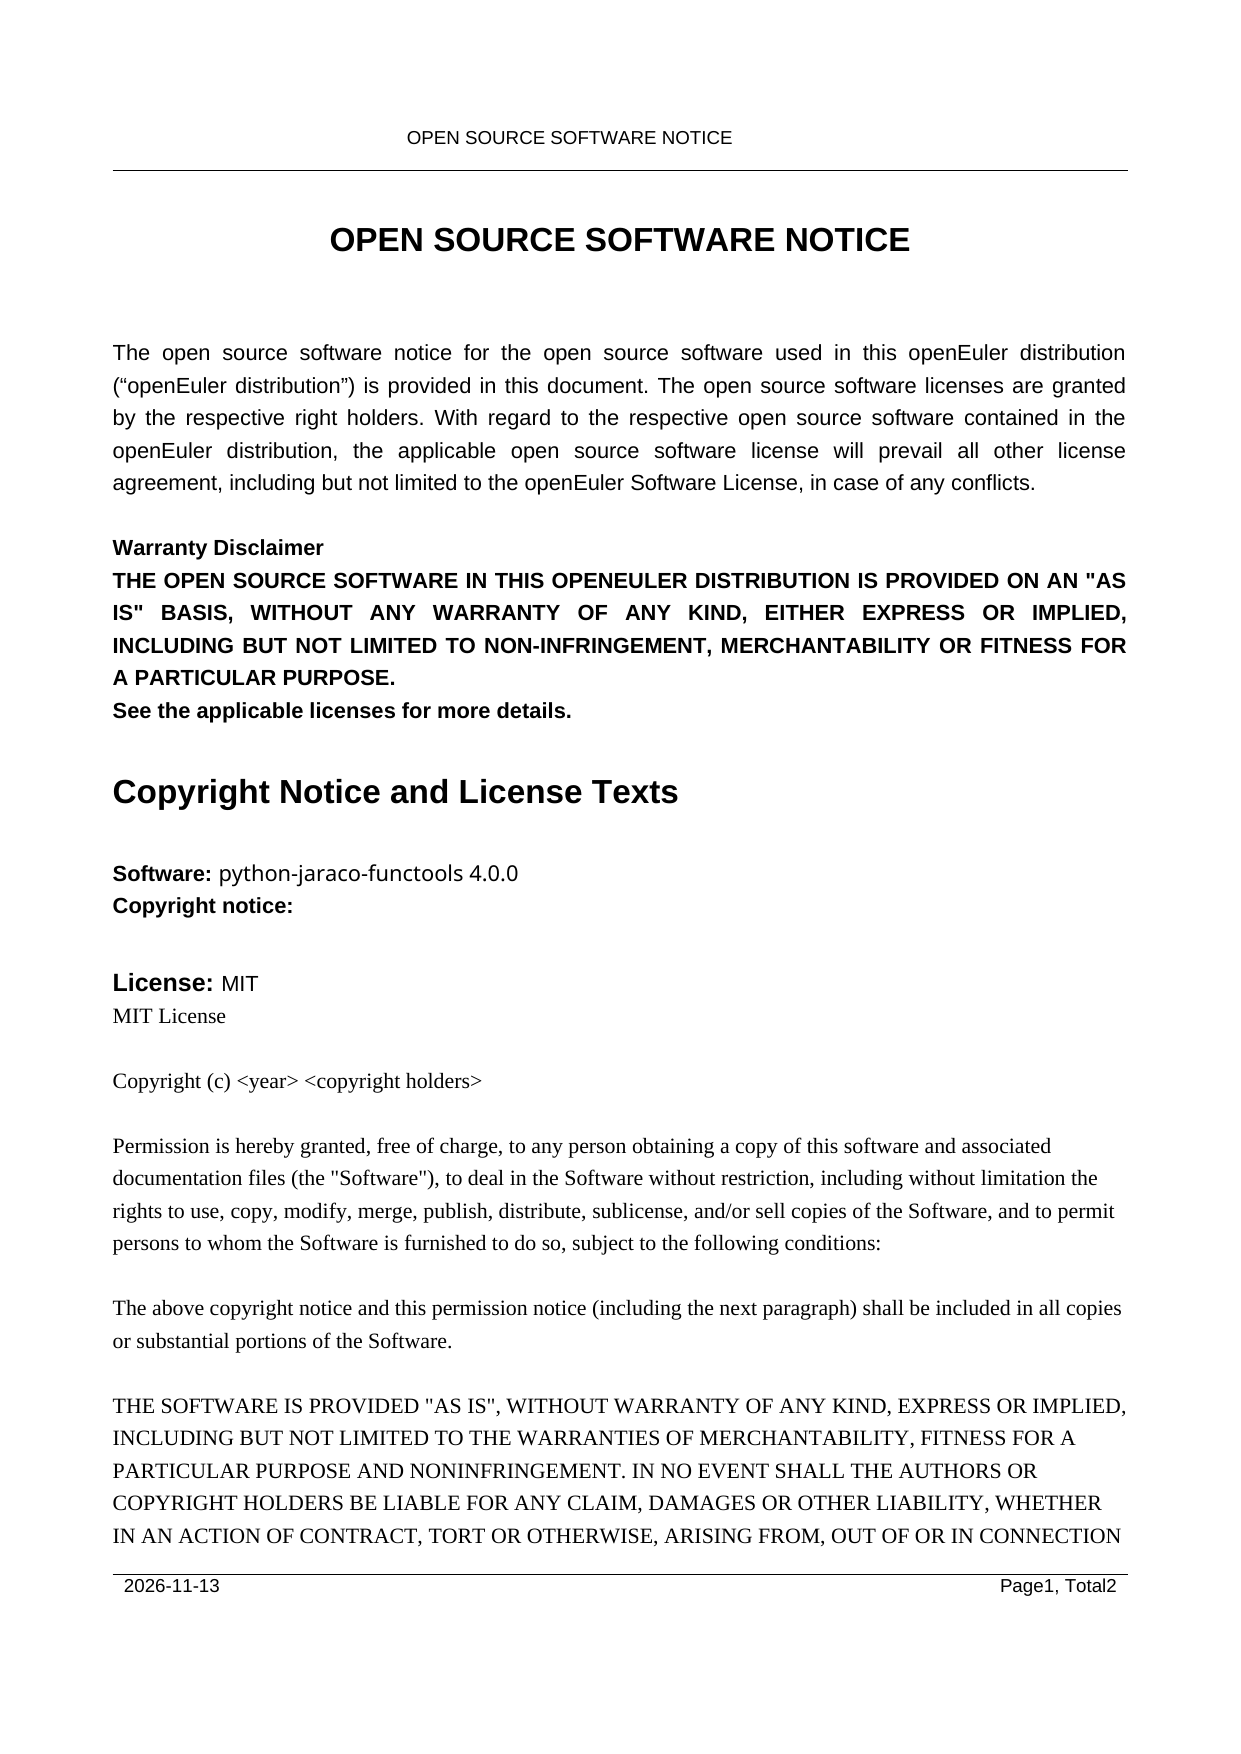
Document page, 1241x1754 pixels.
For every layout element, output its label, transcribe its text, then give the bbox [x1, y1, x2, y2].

text Copyright notice: [112, 889, 1128, 921]
text Copyright Notice and License Texts [112, 759, 1128, 824]
text THE OPEN SOURCE SOFTWARE IN THIS OPENEULER DISTRIBUTION IS PROVIDED ON AN "AS IS" BASIS, WITHOUT ANY WARRANTY OF ANY KIND, EITHER EXPRESS OR IMPLIED, INCLUDING BUT NOT LIMITED TO NON-INFRINGEMENT, MERCHANTABILITY OR FITNESS FOR A PARTICULAR PURPOSE. See the applicable licenses for more details. [112, 564, 1128, 726]
text Warranty Disclaimer [112, 531, 1128, 564]
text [112, 999, 1128, 1551]
text OPEN SOURCE SOFTWARE NOTICE [112, 206, 1128, 271]
title Software: python-jaraco-functools 4.0.0 [112, 856, 1128, 889]
text The open source software notice for the open source software used in this openEuler distribution (“openEuler distribution”) is provided in this document. The open source software licenses are granted by the respective right holders. With regard to the respective open source software contained in the openEuler distribution, the applicable open source software license will prevail all other license agreement, including but not limited to the openEuler Software License, in case of any conflicts. [112, 336, 1128, 499]
text License: MIT [112, 966, 1128, 999]
